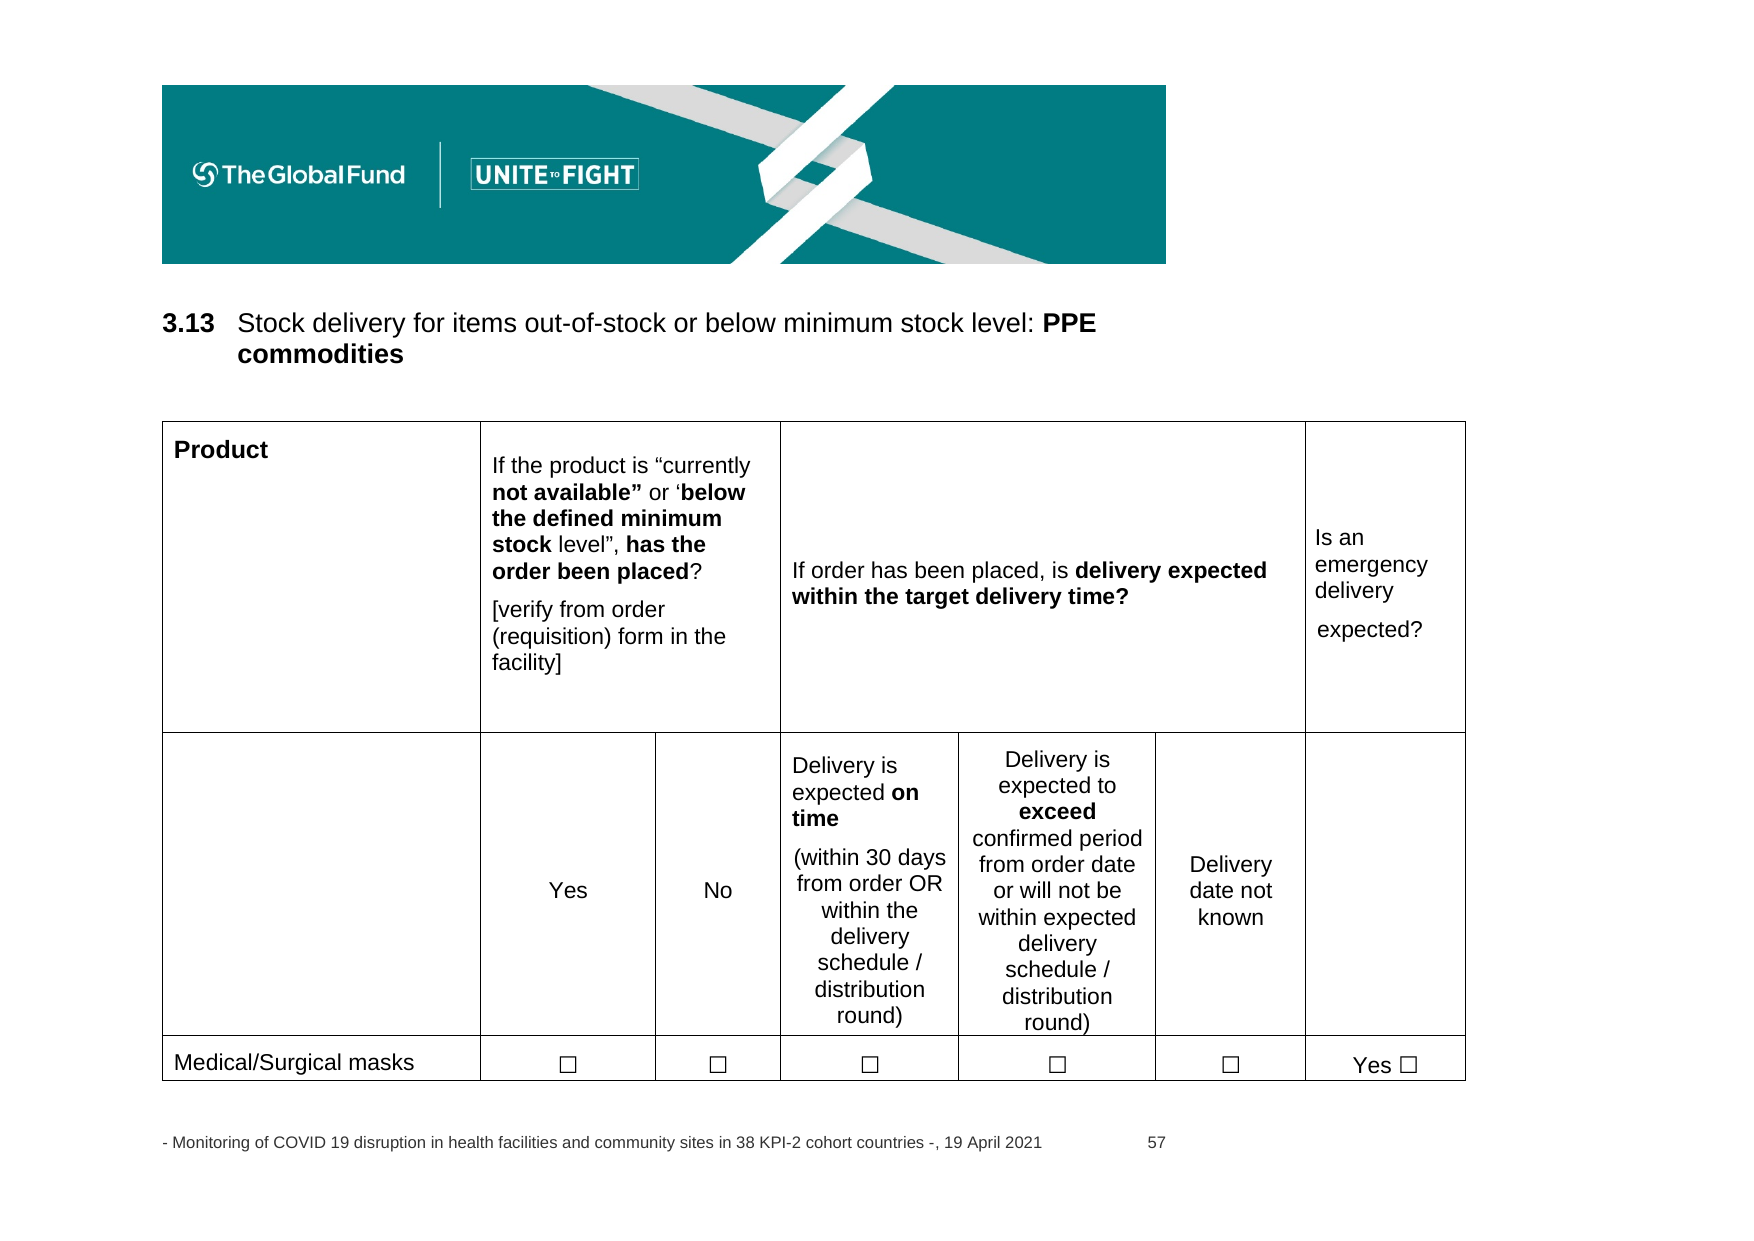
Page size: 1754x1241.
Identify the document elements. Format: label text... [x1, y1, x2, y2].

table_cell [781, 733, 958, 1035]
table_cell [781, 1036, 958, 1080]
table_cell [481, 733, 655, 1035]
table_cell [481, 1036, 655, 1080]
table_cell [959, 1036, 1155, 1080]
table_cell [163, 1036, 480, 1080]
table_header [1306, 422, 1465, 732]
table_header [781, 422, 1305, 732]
list commodities [199, 338, 1575, 370]
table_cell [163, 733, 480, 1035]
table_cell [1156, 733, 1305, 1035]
picture [162, 85, 1166, 264]
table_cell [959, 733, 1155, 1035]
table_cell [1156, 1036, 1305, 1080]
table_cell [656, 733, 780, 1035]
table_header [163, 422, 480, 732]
list Stock delivery for items out-of-stock or below minimum stock level: PPE [162, 307, 1575, 338]
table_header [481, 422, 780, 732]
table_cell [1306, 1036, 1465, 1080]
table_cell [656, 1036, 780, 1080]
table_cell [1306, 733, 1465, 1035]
